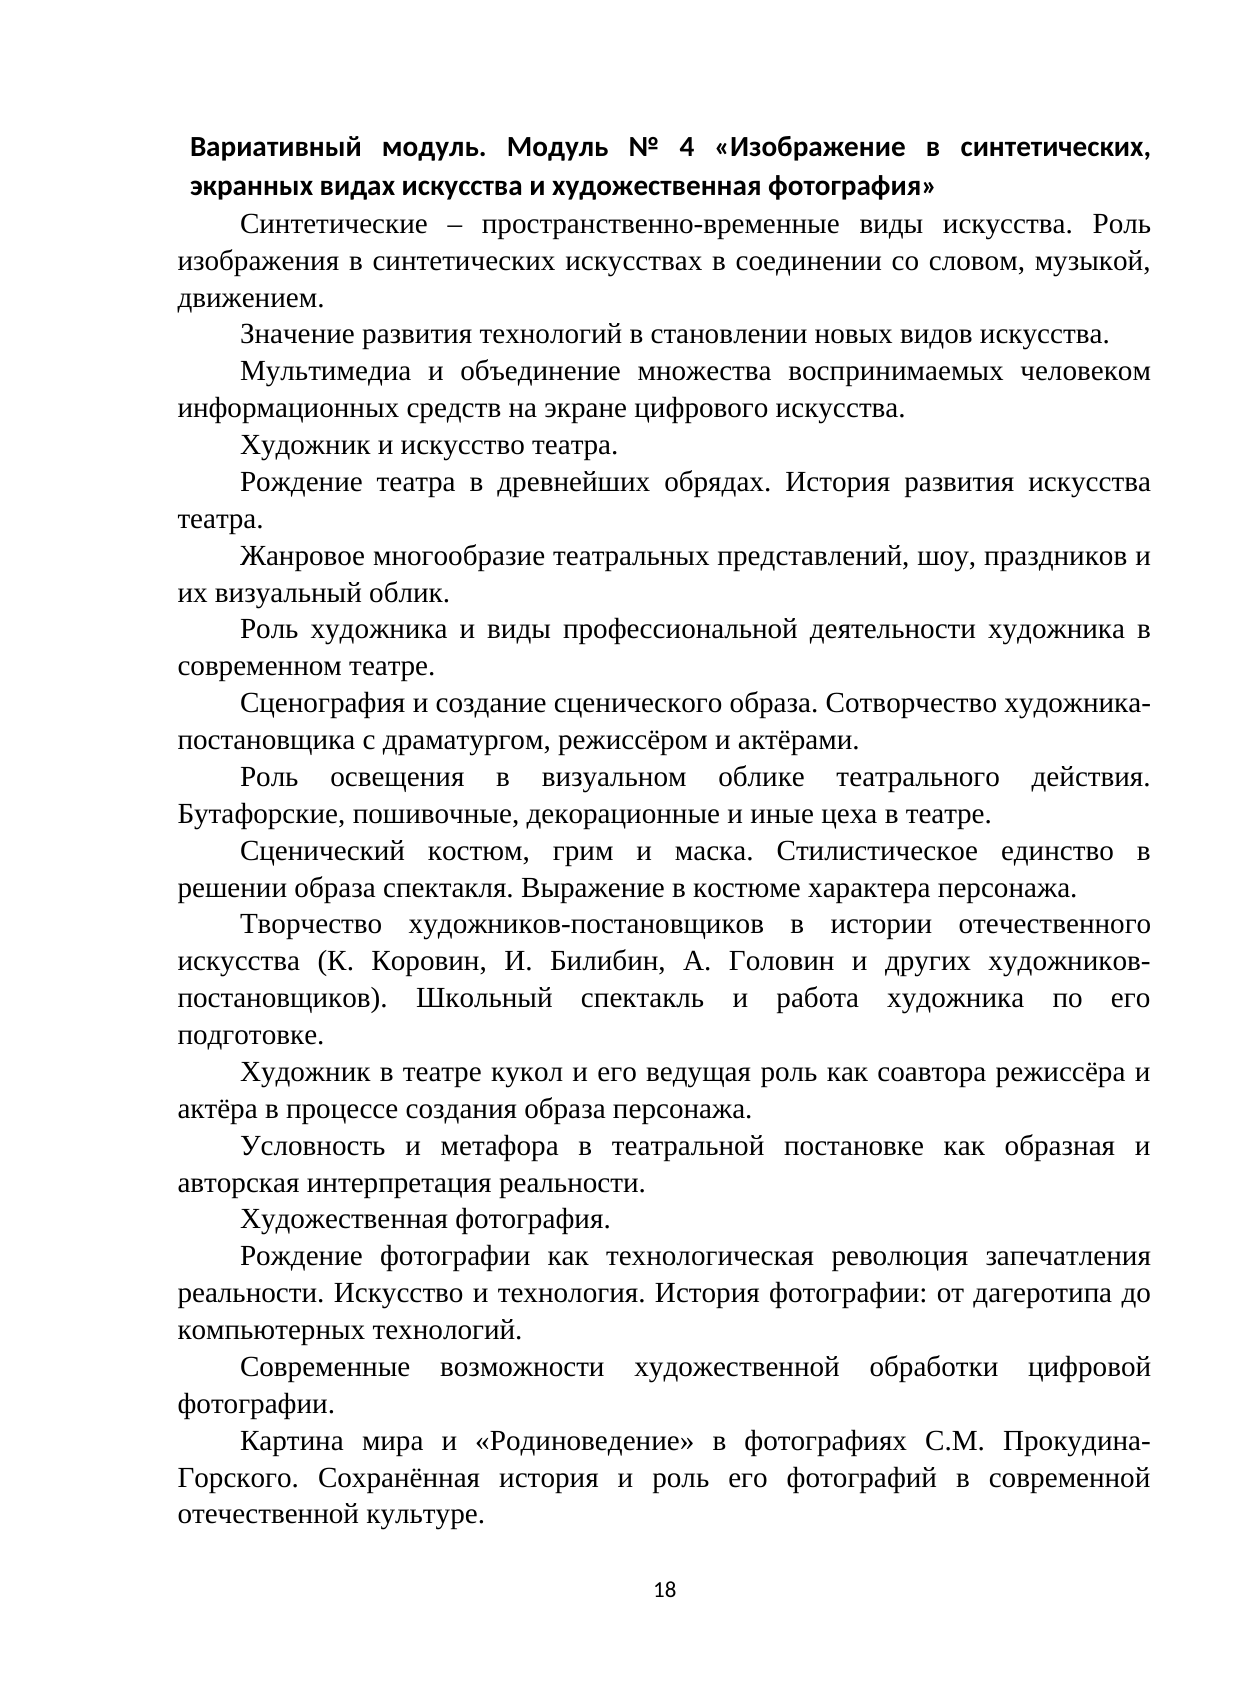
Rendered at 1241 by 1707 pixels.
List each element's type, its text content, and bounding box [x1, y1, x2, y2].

text Значение развития технологий в становлении новых видов искусства. [177, 317, 1152, 350]
text Вариативный модуль. Модуль № 4 «Изображение в синтетических, экранных видах искусства и художественная фотография»​ [190, 128, 1152, 202]
text Жанровое многообразие театральных представлений, шоу, праздников и их визуальный облик. [177, 538, 1152, 608]
text Сценография и создание сценического образа. Сотворчество художника-постановщика с драматургом, режиссёром и актёрами. [177, 685, 1152, 756]
text Картина мира и «Родиноведение» в фотографиях С.М. Прокудина-Горского. Сохранённая история и роль его фотографий в современной отечественной культуре. [177, 1423, 1152, 1530]
text Творчество художников-постановщиков в истории отечественного искусства (К. Коровин, И. Билибин, А. Головин и других художников-постановщиков). Школьный спектакль и работа художника по его подготовке. [177, 907, 1152, 1051]
text Современные возможности художественной обработки цифровой фотографии. [177, 1349, 1152, 1419]
text Роль художника и виды профессиональной деятельности художника в современном театре. [177, 612, 1152, 682]
text Художник в театре кукол и его ведущая роль как соавтора режиссёра и актёра в процессе создания образа персонажа. [177, 1054, 1152, 1124]
text Мультимедиа и объединение множества воспринимаемых человеком информационных средств на экране цифрового искусства. [177, 353, 1152, 424]
text Рождение фотографии как технологическая революция запечатления реальности. Искусство и технология. История фотографии: от дагеротипа до компьютерных технологий. [177, 1238, 1152, 1346]
text Роль освещения в визуальном облике театрального действия. Бутафорские, пошивочные, декорационные и иные цеха в театре. [177, 759, 1152, 829]
text Синтетические – пространственно-временные виды искусства. Роль изображения в синтетических искусствах в соединении со словом, музыкой, движением. [177, 206, 1152, 313]
text Сценический костюм, грим и маска. Стилистическое единство в решении образа спектакля. Выражение в костюме характера персонажа. [177, 833, 1152, 903]
text Условность и метафора в театральной постановке как образная и авторская интерпретация реальности. [177, 1128, 1152, 1198]
text Художественная фотография. [177, 1202, 1152, 1235]
text Рождение театра в древнейших обрядах. История развития искусства театра. [177, 464, 1152, 534]
text Художник и искусство театра. [177, 427, 1152, 461]
